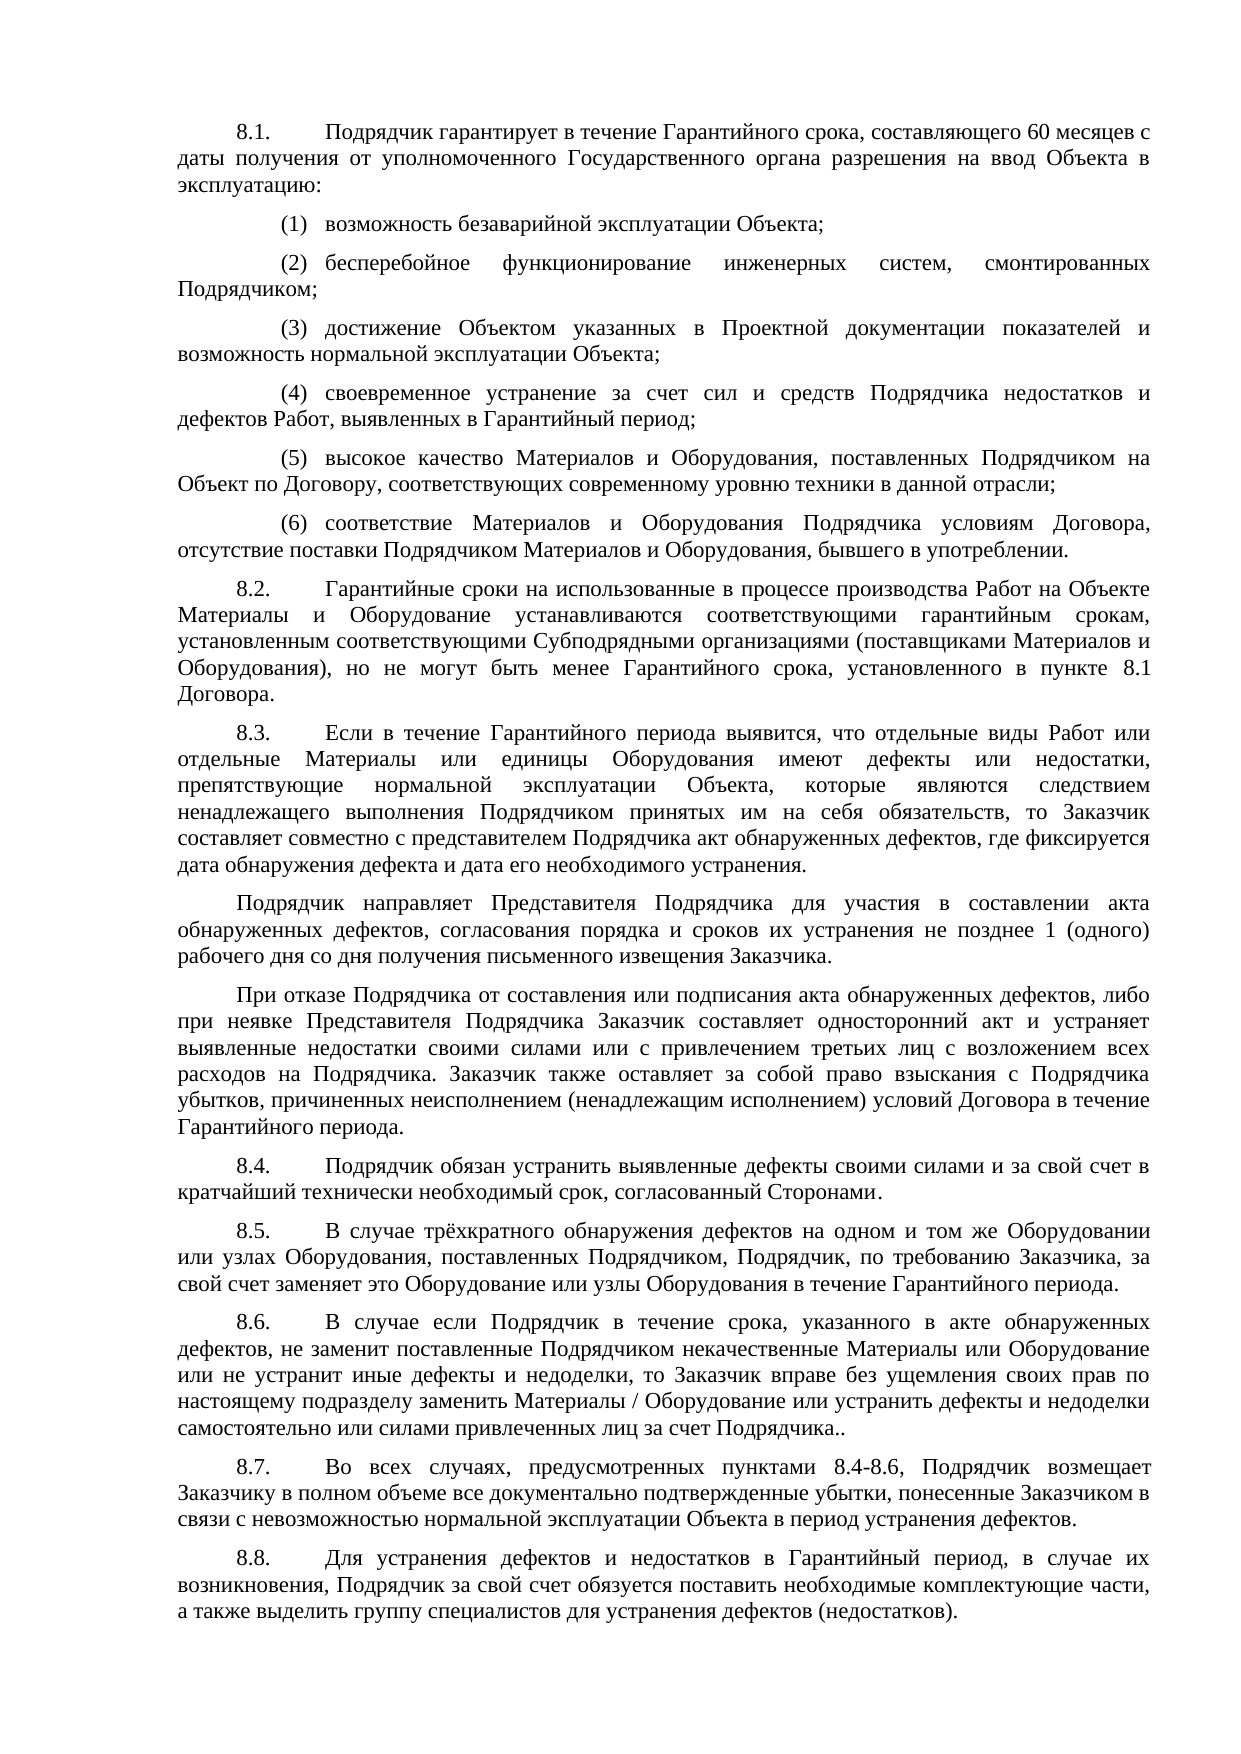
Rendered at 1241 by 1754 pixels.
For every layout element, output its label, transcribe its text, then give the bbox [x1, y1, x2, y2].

text бесперебойное функционирование инженерных систем, смонтированных Подрядчиком; [177, 248, 1152, 301]
text В случае трёхкратного обнаружения дефектов на одном и том же Оборудовании или узлах Оборудования, поставленных Подрядчиком, Подрядчик, по требованию Заказчика, за свой счет заменяет это Оборудование или узлы Оборудования в течение Гарантийного периода. [177, 1217, 1152, 1296]
list Подрядчик направляет Представителя Подрядчика для участия в составлении акта обнаруженных дефектов, согласования порядка и сроков их устранения не позднее 1 (одного) рабочего дня со дня получения письменного извещения Заказчика. [177, 889, 1152, 968]
text В случае если Подрядчик в течение срока, указанного в акте обнаруженных дефектов, не заменит поставленные Подрядчиком некачественные Материалы или Оборудование или не устранит иные дефекты и недоделки, то Заказчик вправе без ущемления своих прав по настоящему подразделу заменить Материалы / Оборудование или устранить дефекты и недоделки самостоятельно или силами привлеченных лиц за счет Подрядчика.. [177, 1308, 1152, 1440]
text Во всех случаях, предусмотренных пунктами 23.4-23.6, Подрядчик возмещает Заказчику в полном объеме все документально подтвержденные убытки, понесенные Заказчиком в связи с невозможностью нормальной эксплуатации Объекта в период устранения дефектов. [177, 1453, 1152, 1532]
text возможность безаварийной эксплуатации Объекта; [177, 210, 1152, 236]
text Если в течение Гарантийного периода выявится, что отдельные виды Работ или отдельные Материалы или единицы Оборудования имеют дефекты или недостатки, препятствующие нормальной эксплуатации Объекта, которые являются следствием ненадлежащего выполнения Подрядчиком принятых им на себя обязательств, то Заказчик составляет совместно с представителем Подрядчика акт обнаруженных дефектов, где фиксируется дата обнаружения дефекта и дата его необходимого устранения. [177, 719, 1152, 877]
list При отказе Подрядчика от составления или подписания акта обнаруженных дефектов, либо при неявке Представителя Подрядчика Заказчик составляет односторонний акт и устраняет выявленные недостатки своими силами или с привлечением третьих лиц с возложением всех расходов на Подрядчика. Заказчик также оставляет за собой право взыскания с Подрядчика убытков, причиненных неисполнением (ненадлежащим исполнением) условий Договора в течение Гарантийного периода. [177, 981, 1152, 1139]
text Подрядчик гарантирует в течение Гарантийного срока, составляющего 60 месяцев с даты получения от уполномоченного Государственного органа разрешения на ввод Объекта в эксплуатацию: [177, 118, 1152, 197]
text высокое качество Материалов и Оборудования, поставленных Подрядчиком на Объект по Договору, соответствующих современному уровню техники в данной отрасли; [177, 444, 1152, 497]
text Для устранения дефектов и недостатков в Гарантийный период, в случае их возникновения, Подрядчик за свой счет обязуется поставить необходимые комплектующие части, а также выделить группу специалистов для устранения дефектов (недостатков). [177, 1544, 1152, 1623]
text Подрядчик обязан устранить выявленные дефекты своими силами и за свой счет в кратчайший технически необходимый срок, согласованный Сторонами. [177, 1152, 1152, 1204]
text достижение Объектом указанных в Проектной документации показателей и возможность нормальной эксплуатации Объекта; [177, 314, 1152, 366]
text соответствие Материалов и Оборудования Подрядчика условиям Договора, отсутствие поставки Подрядчиком Материалов и Оборудования, бывшего в употреблении. [177, 509, 1152, 562]
text своевременное устранение за счет сил и средств Подрядчика недостатков и дефектов Работ, выявленных в Гарантийный период; [177, 379, 1152, 432]
